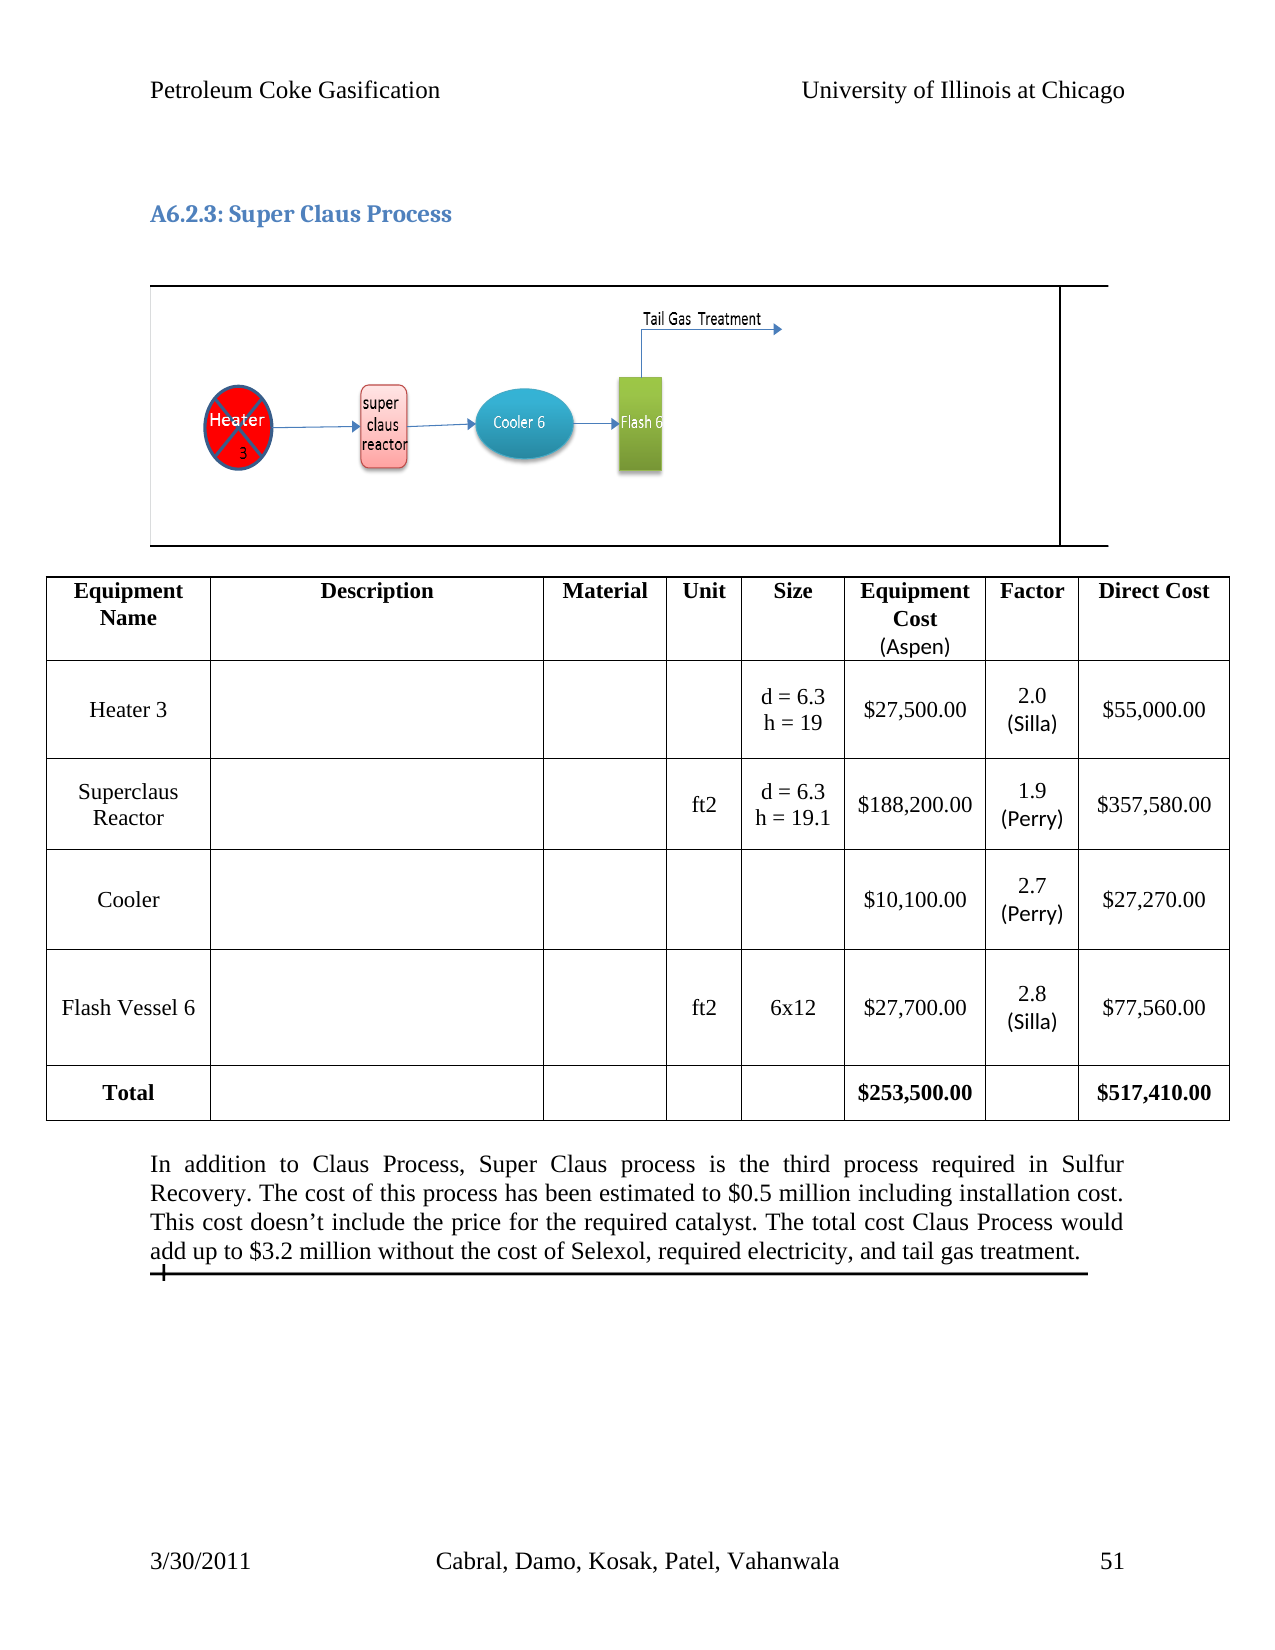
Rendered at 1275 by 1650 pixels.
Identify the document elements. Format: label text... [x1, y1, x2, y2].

table_header Direct Cost [1079, 578, 1229, 660]
table_cell ft2 [667, 759, 741, 849]
table_cell [667, 850, 741, 949]
table_cell $27,700.00 [845, 950, 985, 1064]
text In addition to Claus Process, Super Claus process is the third process required in Sulfur Recovery. The cost of this process has been estimated to $0.5 million including installation cost. This cost doesn’t include the price for the required catalyst. The total cost Claus Process would add up to $3.2 million without the cost of Selexol, required electricity, and tail gas treatment. [150, 1149, 1125, 1264]
table_cell 2.0 [986, 661, 1078, 758]
table_header Equipment Name [47, 578, 210, 660]
table_cell [667, 1066, 741, 1120]
subtitle A6.2.3: Super Claus Process [150, 199, 1125, 228]
table_cell [211, 1066, 543, 1120]
table_cell Flash Vessel 6 [47, 950, 210, 1064]
table_header Description [211, 578, 543, 660]
table_cell $188,200.00 [845, 759, 985, 849]
table_cell $27,270.00 [1079, 850, 1229, 949]
table_cell [211, 850, 543, 949]
table_cell Total [47, 1066, 210, 1120]
table_cell [742, 850, 844, 949]
table_cell $77,560.00 [1079, 950, 1229, 1064]
table_cell $27,500.00 [845, 661, 985, 758]
table_header Size [742, 578, 844, 660]
table_cell $10,100.00 [845, 850, 985, 949]
table_cell [544, 850, 666, 949]
table_cell [986, 1066, 1078, 1120]
table_cell d = 6.3 h = 19 [742, 661, 844, 758]
table_cell [544, 759, 666, 849]
table_cell Superclaus Reactor [47, 759, 210, 849]
table_cell [211, 950, 543, 1064]
table_cell Cooler [47, 850, 210, 949]
table_cell $55,000.00 [1079, 661, 1229, 758]
table_cell $357,580.00 [1079, 759, 1229, 849]
table_header Unit [667, 578, 741, 660]
table_cell d = 6.3 h = 19.1 [742, 759, 844, 849]
table_cell [667, 661, 741, 758]
table_cell [211, 759, 543, 849]
table_header Material [544, 578, 666, 660]
table_cell 1.9 [986, 759, 1078, 849]
table_cell 2.8 [986, 950, 1078, 1064]
picture [150, 1264, 1088, 1281]
table_cell Heater 3 [47, 661, 210, 758]
table_header Factor [986, 578, 1078, 660]
table_cell $517,410.00 [1079, 1066, 1229, 1120]
table_header Equipment Cost [845, 578, 985, 660]
table_cell ft2 [667, 950, 741, 1064]
table_cell [742, 1066, 844, 1120]
table_cell [544, 1066, 666, 1120]
table_cell [544, 950, 666, 1064]
table_cell [211, 661, 543, 758]
table_cell 2.7 [986, 850, 1078, 949]
table_cell [544, 661, 666, 758]
table_cell $253,500.00 [845, 1066, 985, 1120]
table_cell 6x12 [742, 950, 844, 1064]
